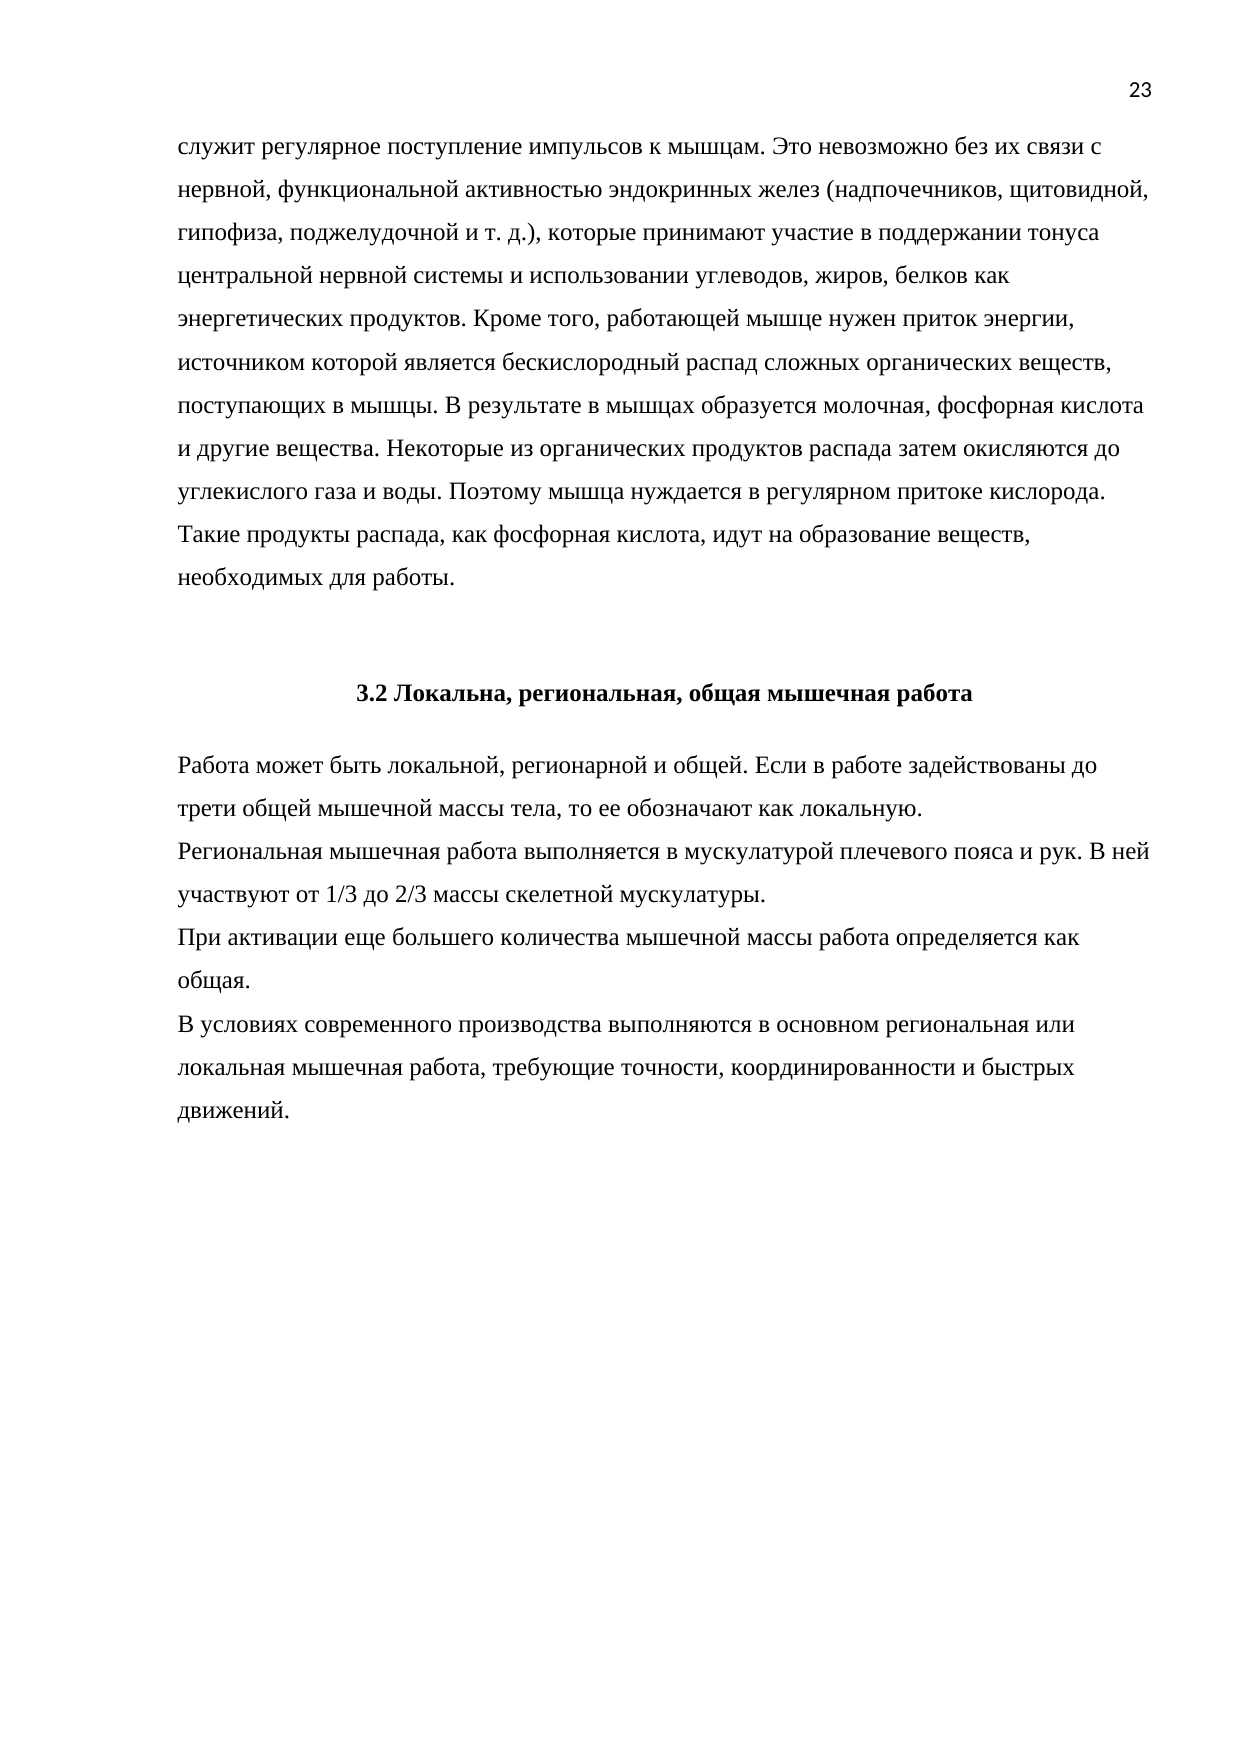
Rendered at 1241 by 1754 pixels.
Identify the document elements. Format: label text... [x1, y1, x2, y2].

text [177, 131, 1152, 763]
text Работа может быть локальной, регионарной и общей. Если в работе задействованы до трети общей мышечной массы тела, то ее обозначают как локальную. Региональная мышечная работа выполняется в мускулатурой плечевого пояса и рук. В ней участвуют от 1/3 до 2/3 массы скелетной мускулатуры. При активации еще большего количества мышечной массы работа определяется как общая. В условиях современного производства выполняются в основном региональная или локальная мышечная работа, требующие точности, координированности и быстрых движений. [177, 879, 1152, 1253]
text 3.2 Локальна, региональная, общая мышечная работа [177, 807, 1152, 836]
